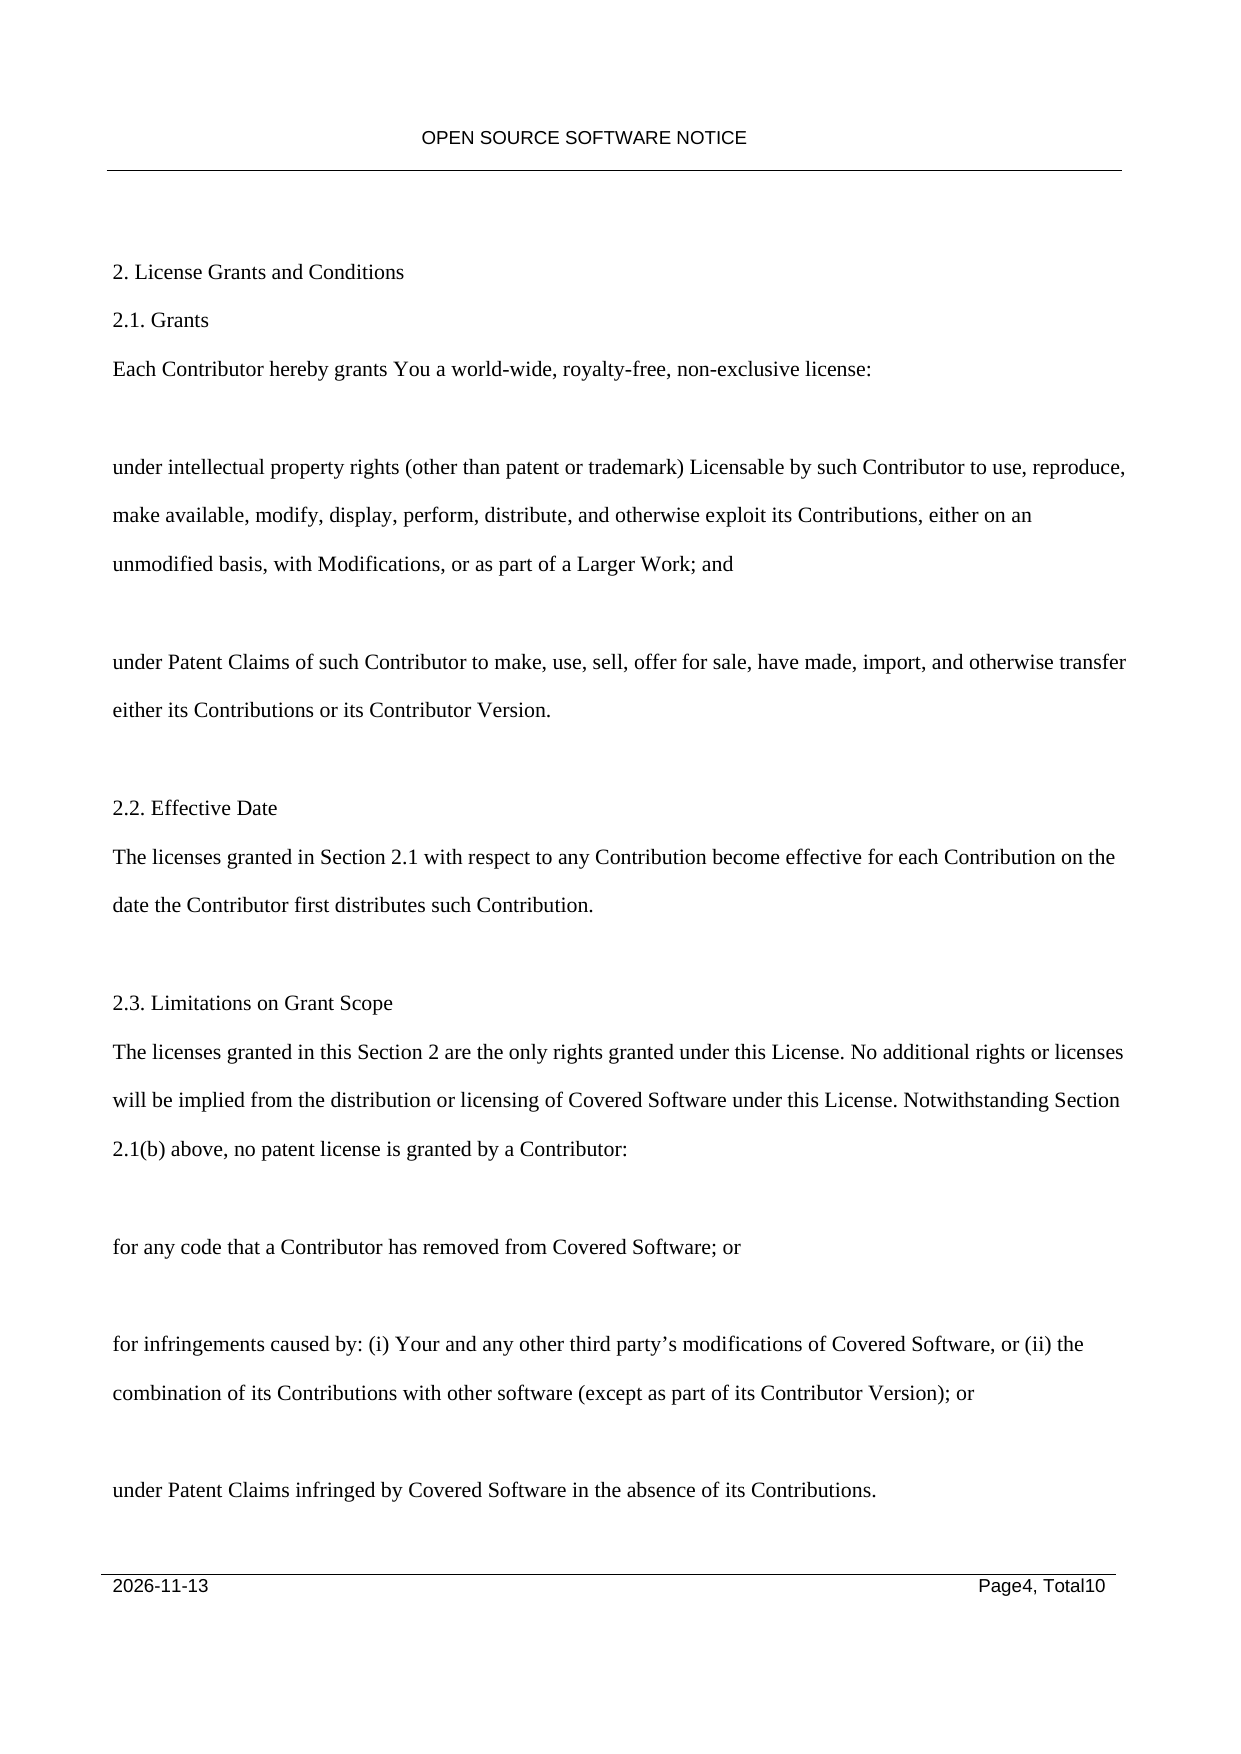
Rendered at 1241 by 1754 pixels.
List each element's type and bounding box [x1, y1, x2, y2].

text [112, 206, 1128, 1506]
